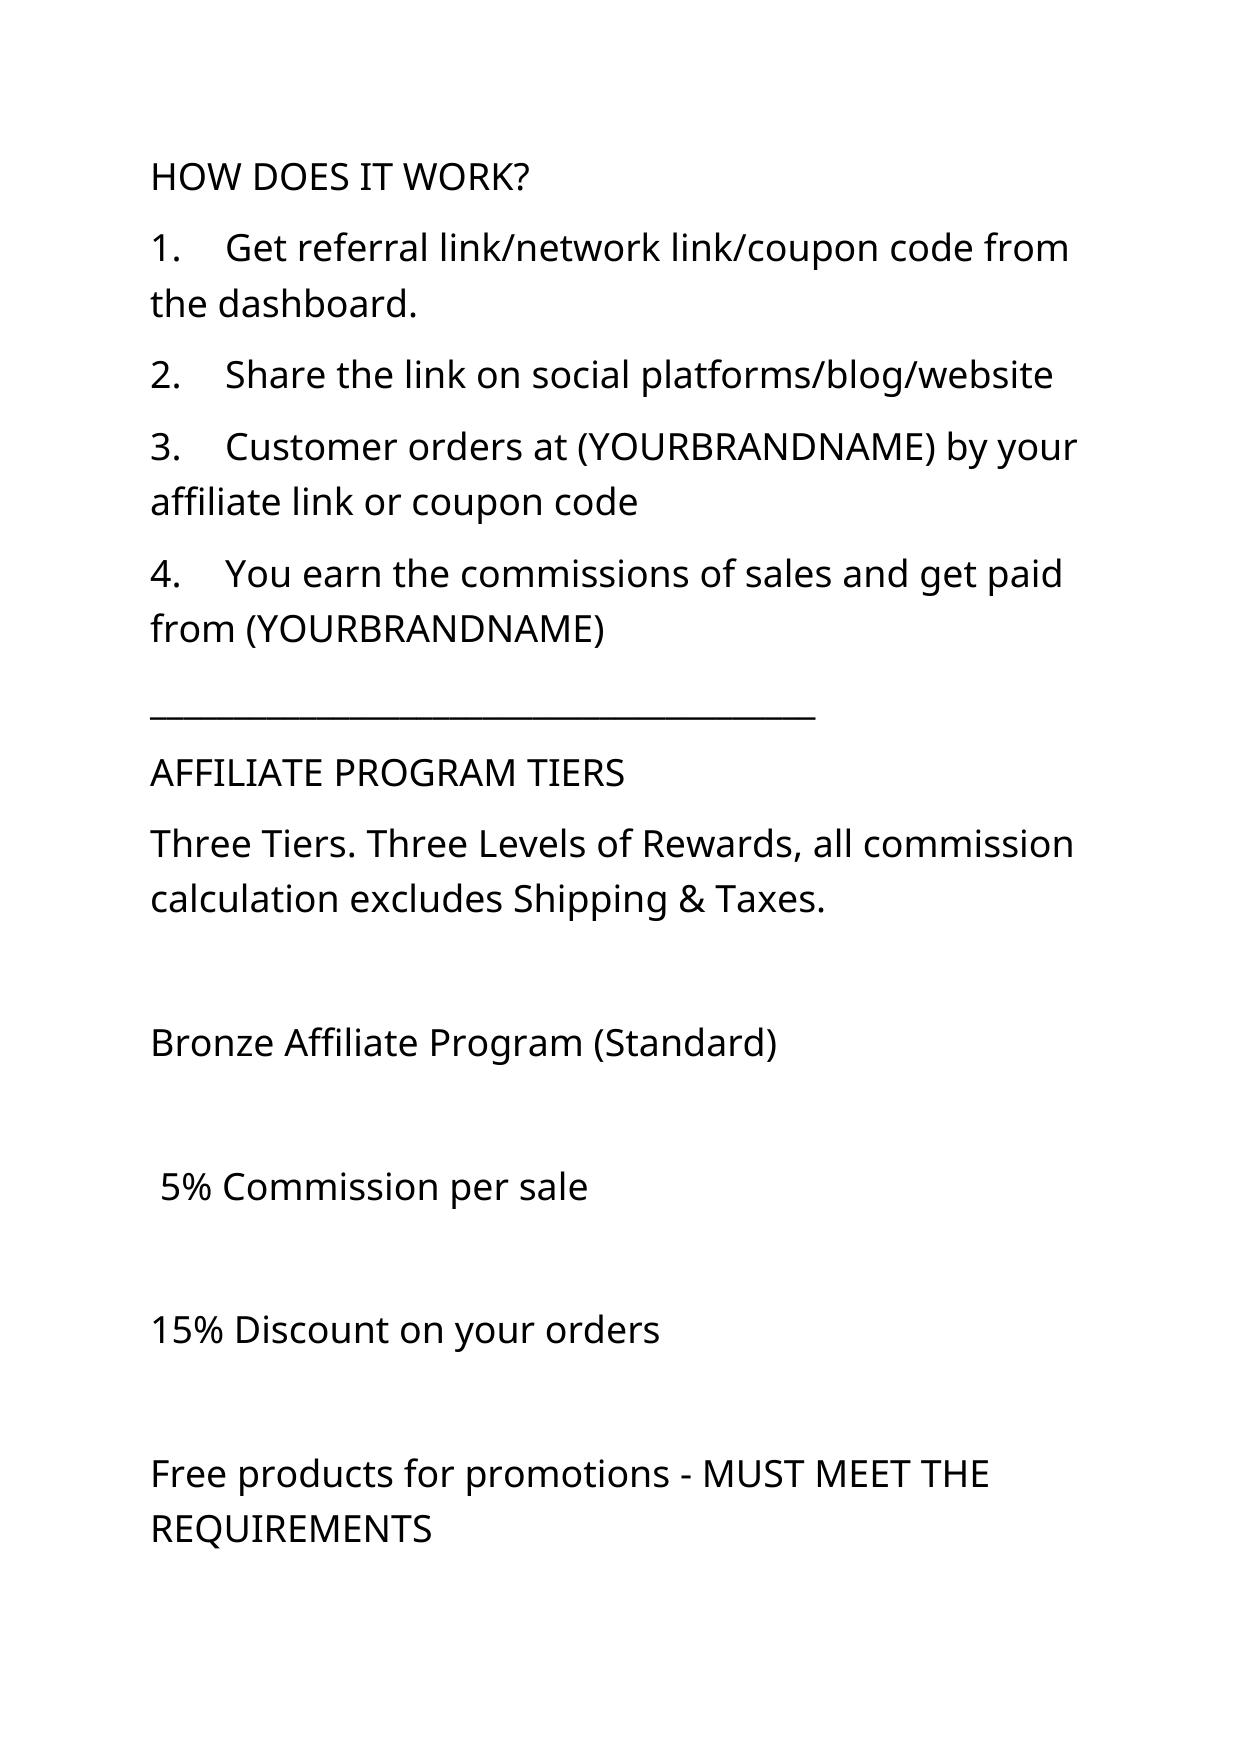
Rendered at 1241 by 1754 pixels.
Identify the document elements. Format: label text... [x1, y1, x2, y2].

text 2. Share the link on social platforms/blog/website [150, 349, 1090, 400]
text 4. You earn the commissions of sales and get paid from (YOURBRANDNAME) [150, 547, 1090, 653]
text 5% Commission per sale [150, 1160, 1090, 1211]
text Three Tiers. Three Levels of Rewards, all commission calculation excludes Shipping & Taxes. [150, 818, 1090, 924]
text 15% Discount on your orders [150, 1303, 1090, 1354]
text Bronze Affiliate Program (Standard) [150, 1016, 1090, 1067]
text Free products for promotions - MUST MEET THE REQUIREMENTS [150, 1447, 1090, 1553]
text 1. Get referral link/network link/coupon code from the dashboard. [150, 222, 1090, 328]
text HOW DOES IT WORK? [150, 150, 1090, 201]
text 3. Customer orders at (YOURBRANDNAME) by your affiliate link or coupon code [150, 420, 1090, 527]
text AFFILIATE PROGRAM TIERS [150, 746, 1090, 797]
text ________________________________________ [150, 674, 1090, 725]
